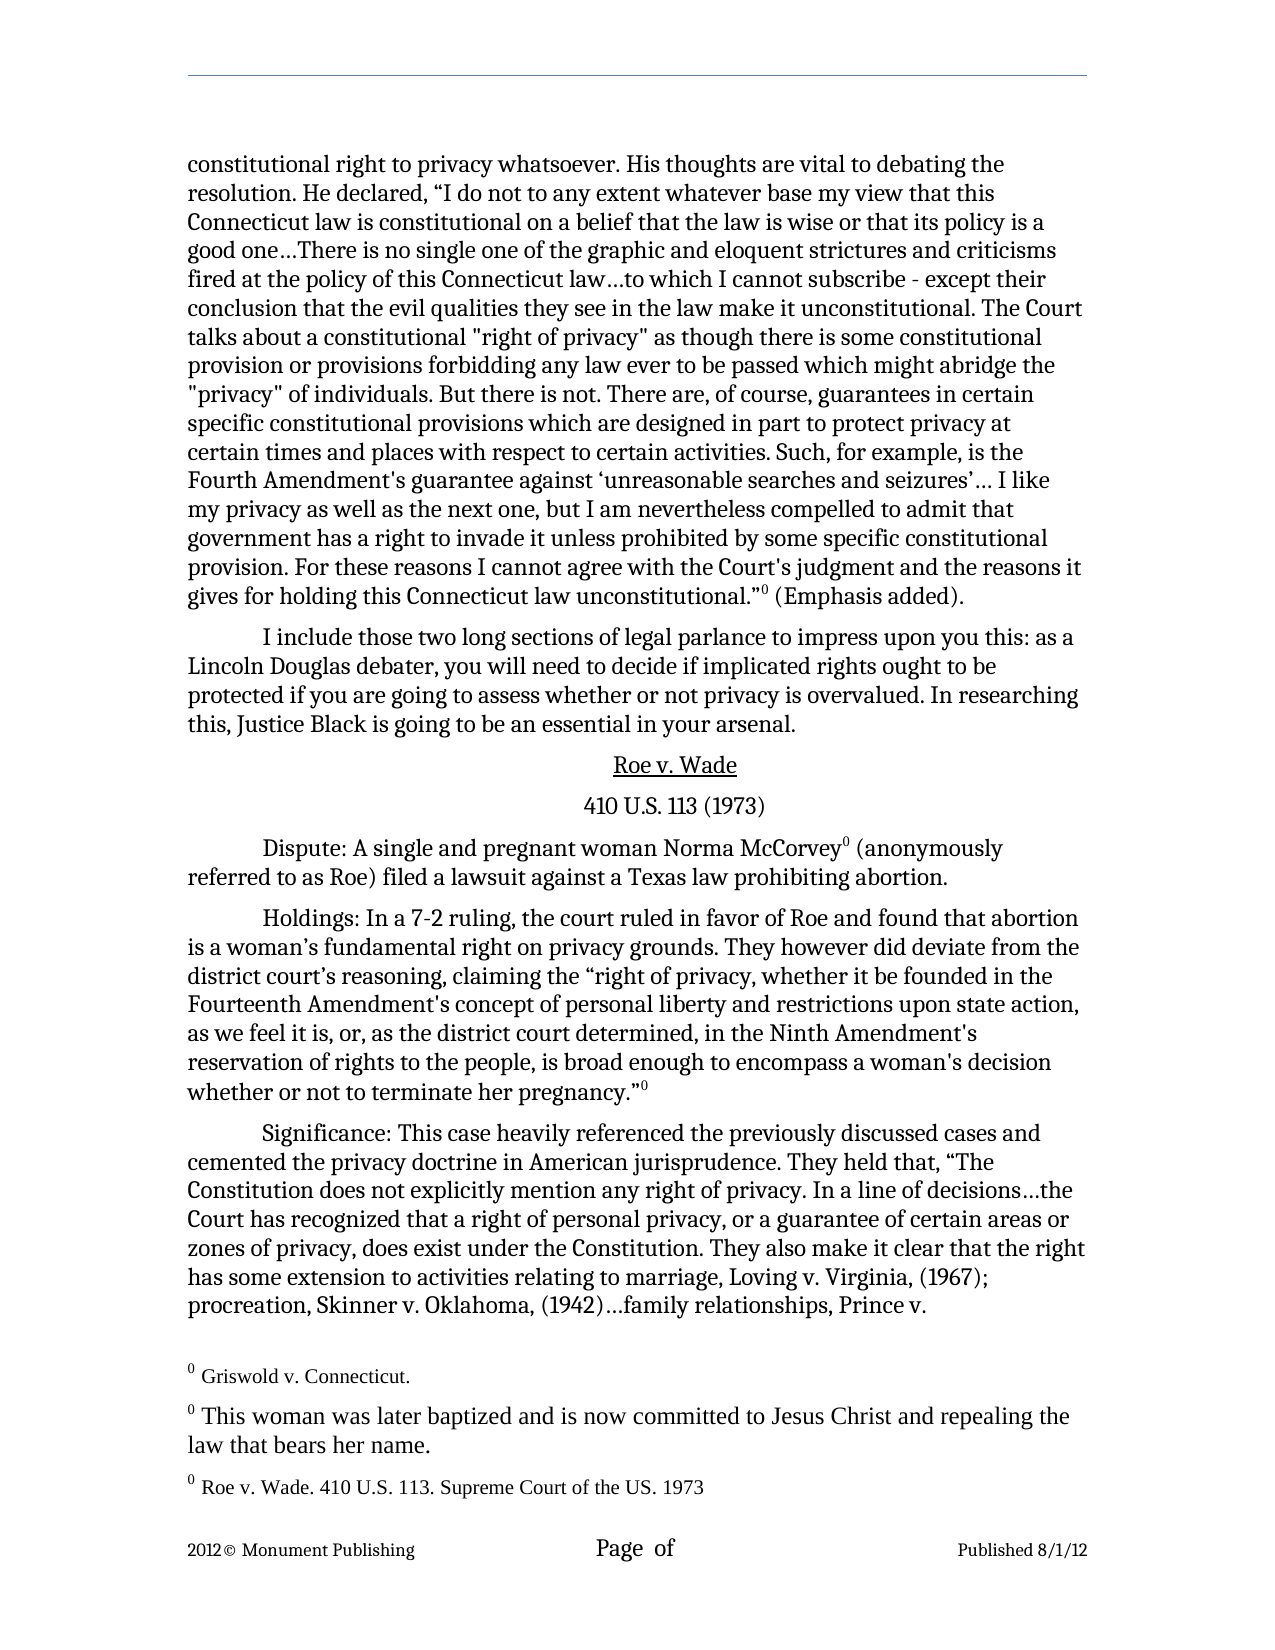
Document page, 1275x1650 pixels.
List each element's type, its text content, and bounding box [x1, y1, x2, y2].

text 410 U.S. 113 (1973) [187, 792, 1087, 821]
text I include those two long sections of legal parlance to impress upon you this: as a Lincoln Douglas debater, you will need to decide if implicated rights ought to be protected if you are going to assess whether or not privacy is overvalued. In researching this, Justice Black is going to be an essential in your arsenal. [187, 623, 1087, 738]
text Roe v. Wade [187, 751, 1087, 779]
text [187, 150, 1087, 611]
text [187, 1119, 1087, 1320]
text Holdings: In a 7-2 ruling, the court ruled in favor of Roe and found that abortion is a woman’s fundamental right on privacy grounds. They however did deviate from the district court’s reasoning, claiming the “right of privacy, whether it be founded in the Fourteenth Amendment's concept of personal liberty and restrictions upon state action, as we feel it is, or, as the district court determined, in the Ninth Amendment's reservation of rights to the people, is broad enough to encompass a woman's decision whether or not to terminate her pregnancy.” [187, 904, 1087, 1106]
text Dispute: A single and pregnant woman Norma McCorvey (anonymously referred to as Roe) filed a lawsuit against a Texas law prohibiting abortion. [187, 833, 1087, 892]
